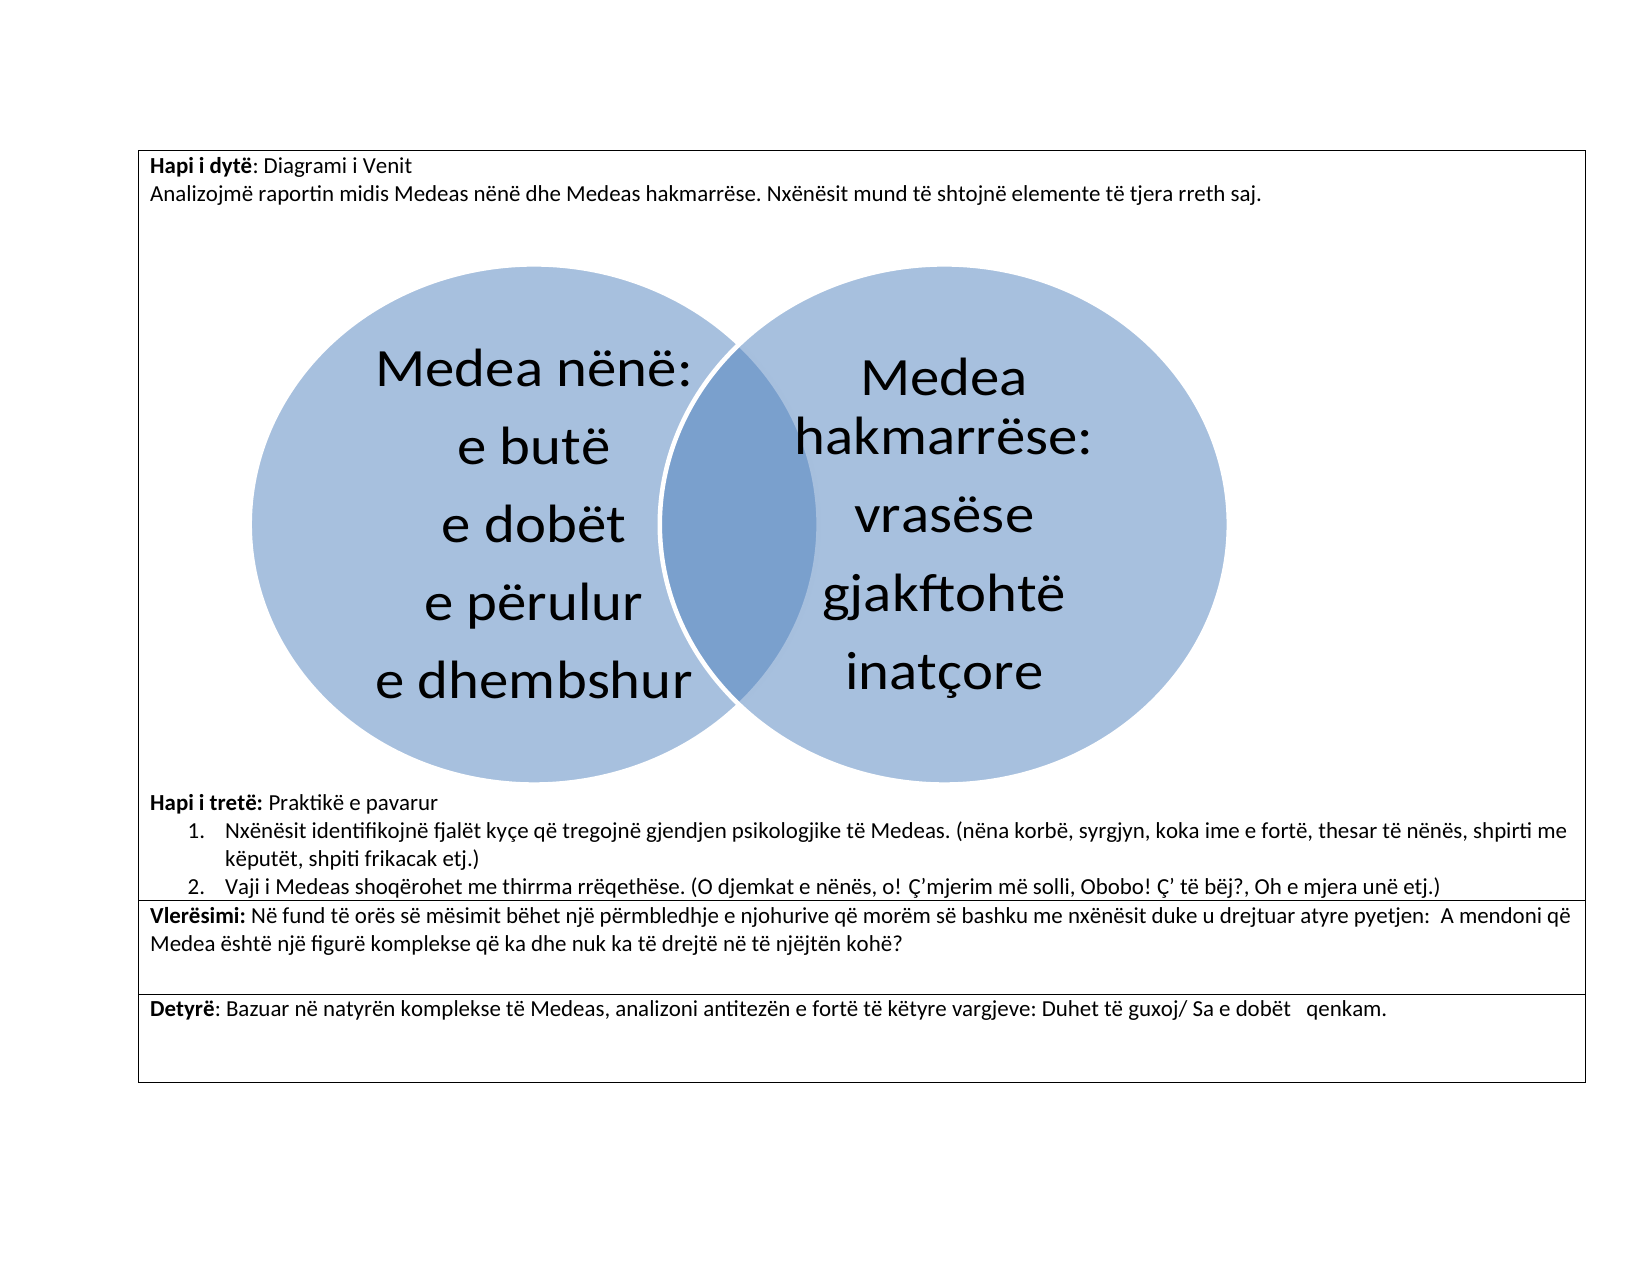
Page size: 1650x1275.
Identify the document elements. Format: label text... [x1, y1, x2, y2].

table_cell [139, 151, 1585, 900]
table_cell Vlerësimi: Në fund të orës së mësimit bëhet një përmbledhje e njohurive që morëm së bashku me nxënësit duke u drejtuar atyre pyetjen: A mendoni që Medea është një figurë komplekse që ka dhe nuk ka të drejtë në të njëjtën kohë? [139, 901, 1585, 993]
table_cell Detyrë: Bazuar në natyrën komplekse të Medeas, analizoni antitezën e fortë të këtyre vargjeve: Duhet të guxoj/ Sa e dobët qenkam. [139, 995, 1585, 1082]
